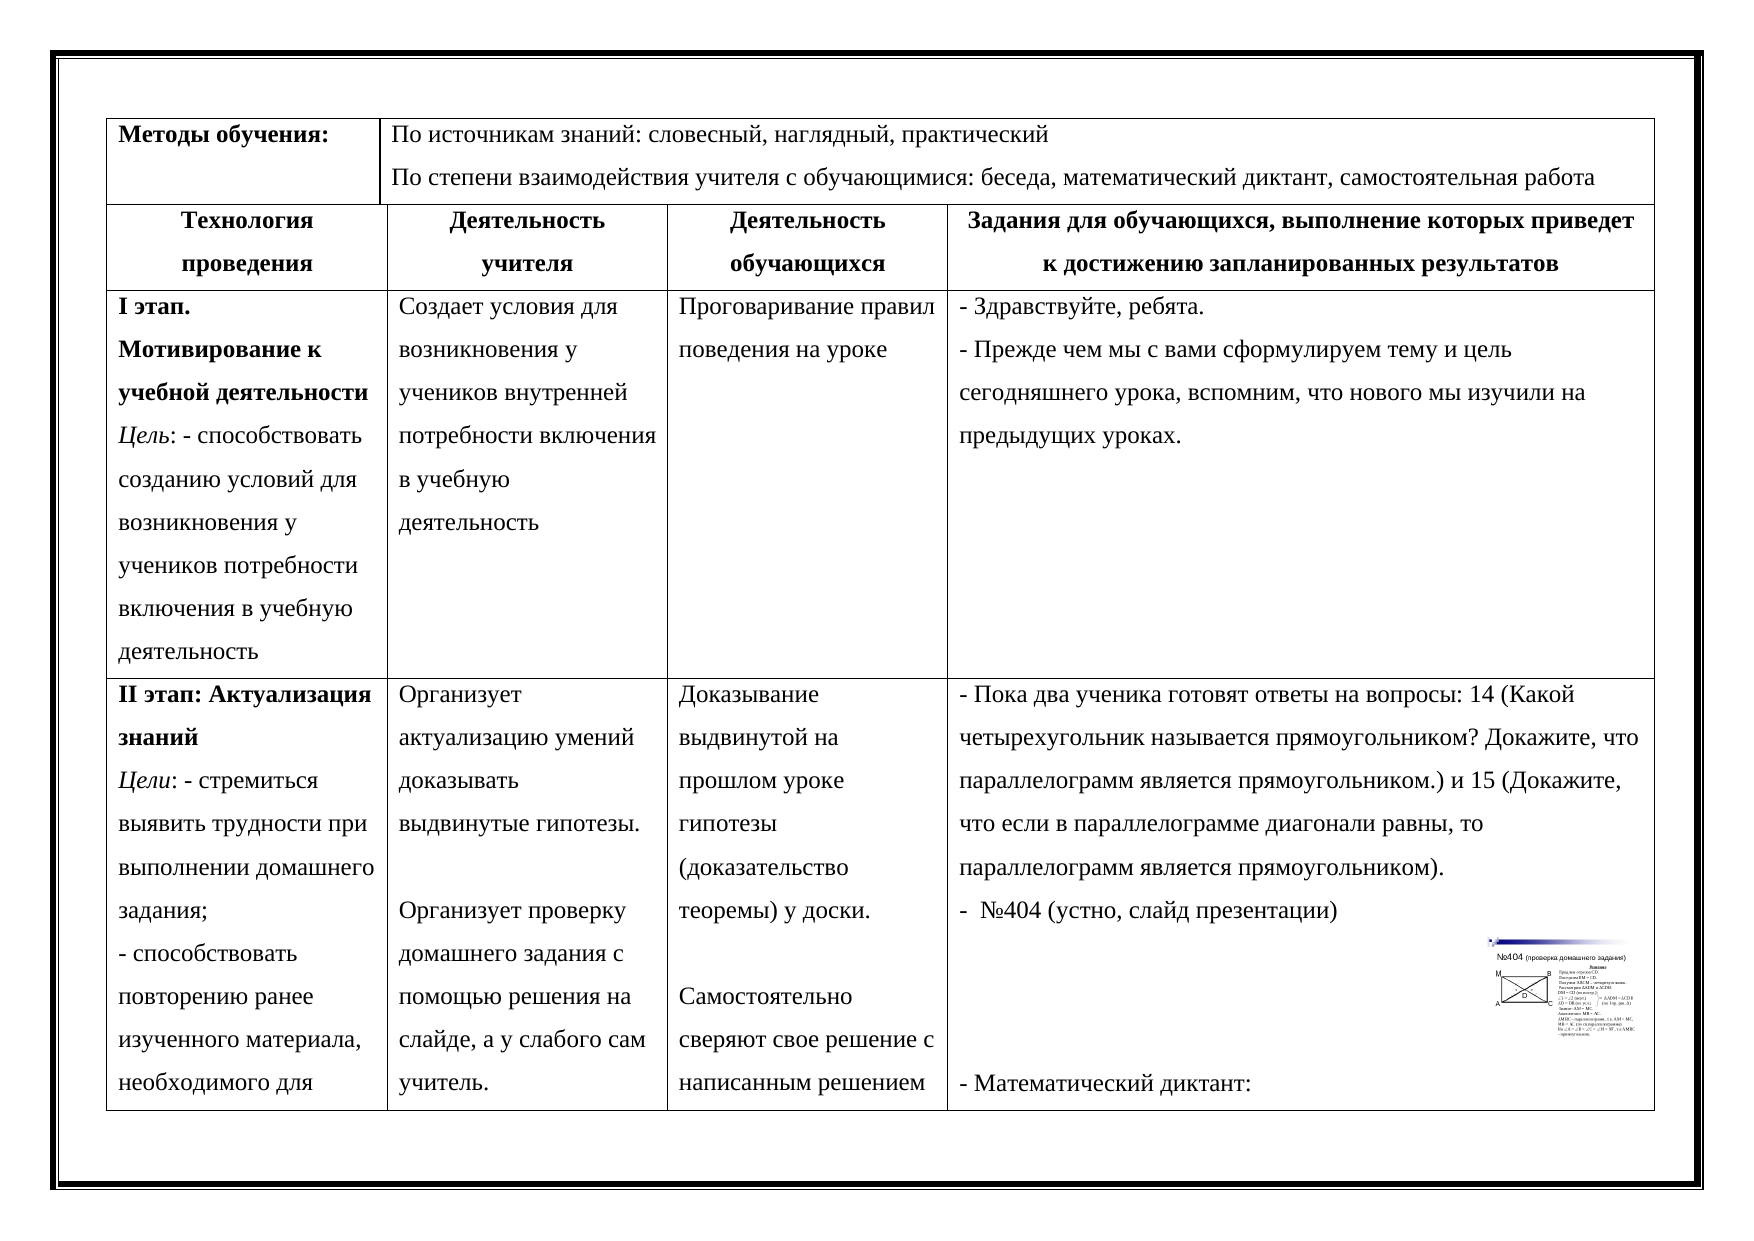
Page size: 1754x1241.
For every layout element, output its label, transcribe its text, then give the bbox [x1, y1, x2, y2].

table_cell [107, 679, 387, 1110]
table_cell Методы обучения: [107, 119, 379, 204]
table_cell Задания для обучающихся, выполнение которых приведет к достижению запланированных результатов [948, 205, 1654, 290]
table_cell I этап. Мотивирование к учебной деятельности Цель: - способствовать созданию условий для возникновения у учеников потребности включения в учебную деятельность [107, 291, 387, 678]
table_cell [388, 679, 667, 1110]
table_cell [948, 679, 1654, 1110]
table_cell По источникам знаний: словесный, наглядный, практический По степени взаимодействия учителя с обучающимися: беседа, математический диктант, самостоятельная работа [381, 119, 1654, 204]
table_cell Создает условия для возникновения у учеников внутренней потребности включения в учебную деятельность [388, 291, 667, 678]
table_cell Деятельность учителя [388, 205, 667, 290]
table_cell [668, 679, 947, 1110]
table_cell - Здравствуйте, ребята. - Прежде чем мы с вами сформулируем тему и цель сегодняшнего урока, вспомним, что нового мы изучили на предыдущих уроках. [948, 291, 1654, 678]
table_cell Деятельность обучающихся [668, 205, 947, 290]
table_cell Проговаривание правил поведения на уроке [668, 291, 947, 678]
table_cell Технология проведения [107, 205, 387, 290]
